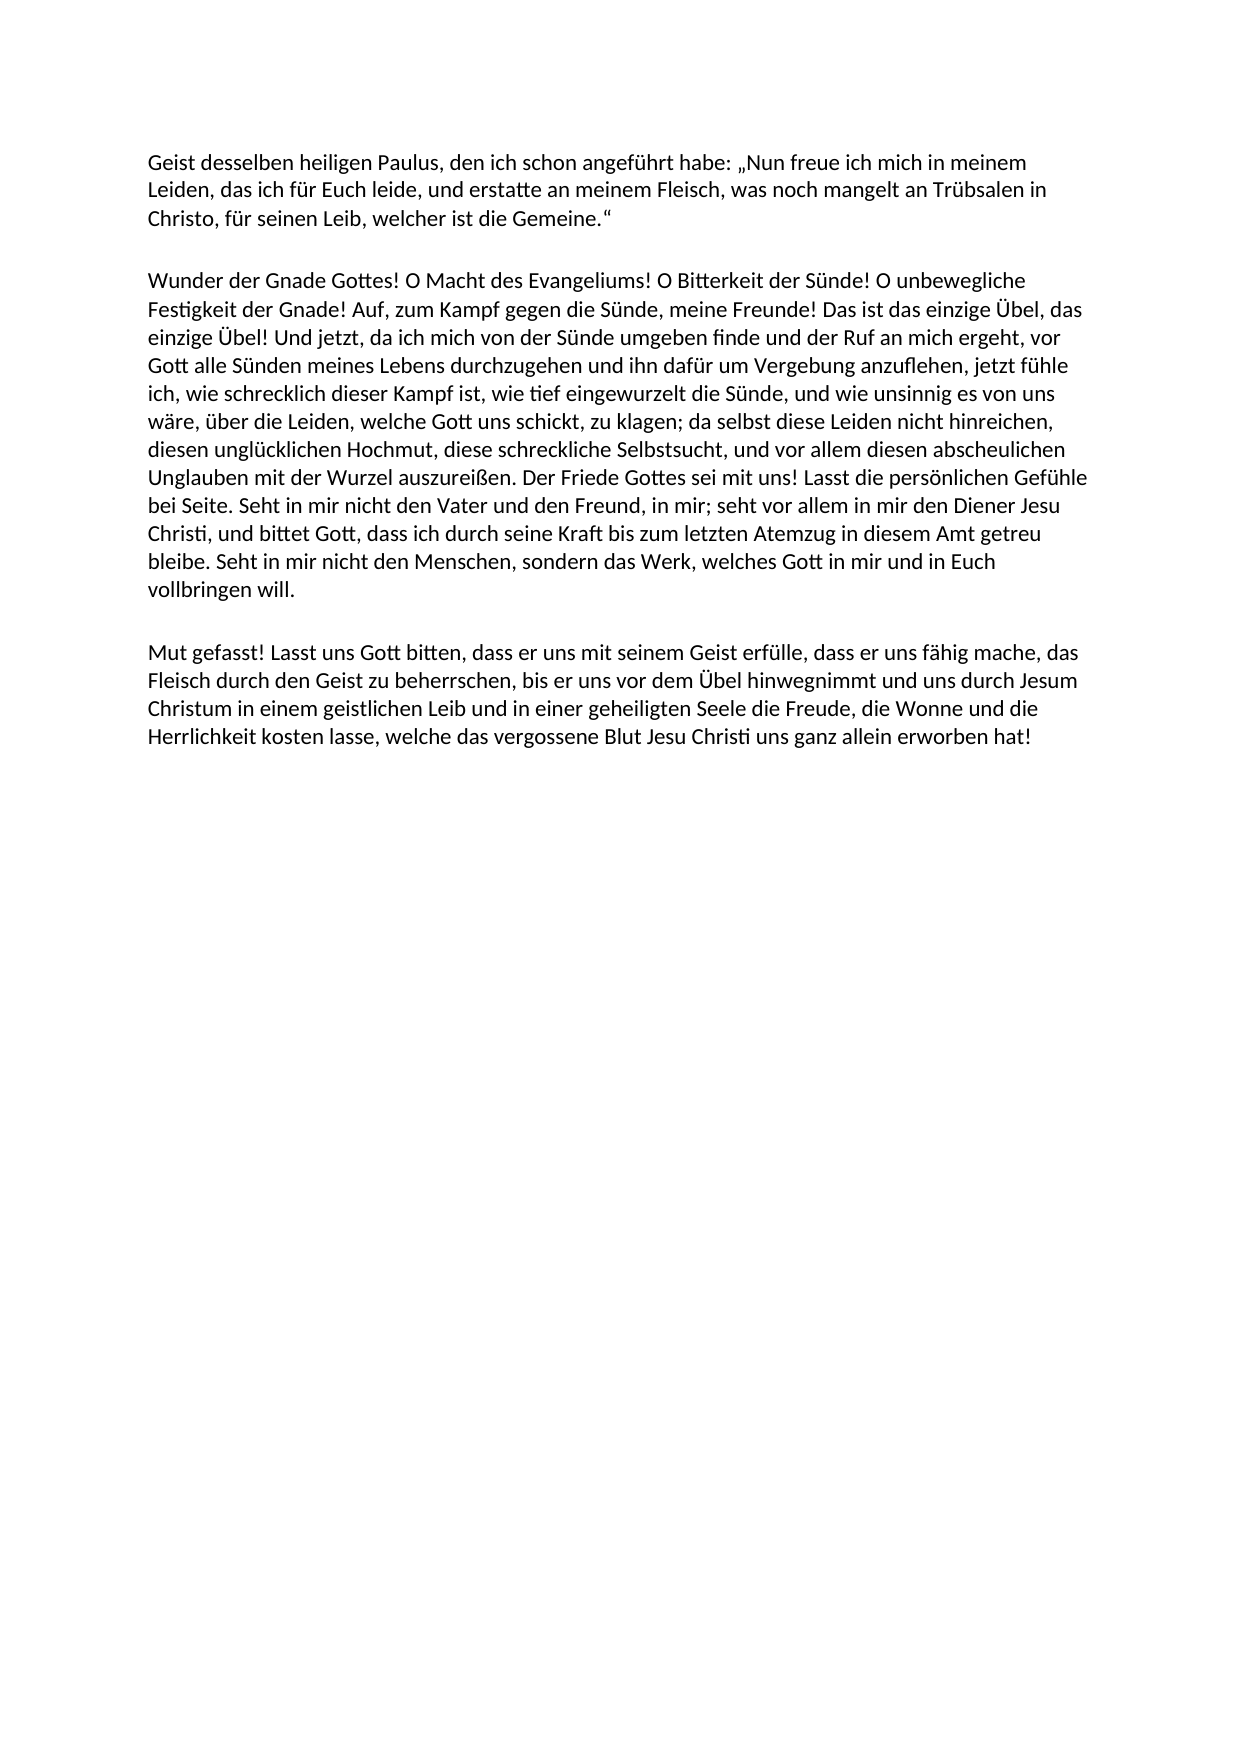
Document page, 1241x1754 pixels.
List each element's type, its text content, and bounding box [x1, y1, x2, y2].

text Wunder der Gnade Gottes! O Macht des Evangeliums! O Bitterkeit der Sünde! O unbewegliche Festigkeit der Gnade! Auf, zum Kampf gegen die Sünde, meine Freunde! Das ist das einzige Übel, das einzige Übel! Und jetzt, da ich mich von der Sünde umgeben finde und der Ruf an mich ergeht, vor Gott alle Sünden meines Lebens durchzugehen und ihn dafür um Vergebung anzuflehen, jetzt fühle ich, wie schrecklich dieser Kampf ist, wie tief eingewurzelt die Sünde, und wie unsinnig es von uns wäre, über die Leiden, welche Gott uns schickt, zu klagen; da selbst diese Leiden nicht hinreichen, diesen unglücklichen Hochmut, diese schreckliche Selbstsucht, und vor allem diesen abscheulichen Unglauben mit der Wurzel auszureißen. Der Friede Gottes sei mit uns! Lasst die persönlichen Gefühle bei Seite. Seht in mir nicht den Vater und den Freund, in mir; seht vor allem in mir den Diener Jesu Christi, und bittet Gott, dass ich durch seine Kraft bis zum letzten Atemzug in diesem Amt getreu bleibe. Seht in mir nicht den Menschen, sondern das Werk, welches Gott in mir und in Euch vollbringen will. [148, 267, 1093, 603]
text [148, 148, 1093, 232]
text Mut gefasst! Lasst uns Gott bitten, dass er uns mit seinem Geist erfülle, dass er uns fähig mache, das Fleisch durch den Geist zu beherrschen, bis er uns vor dem Übel hinwegnimmt und uns durch Jesum Christum in einem geistlichen Leib und in einer geheiligten Seele die Freude, die Wonne und die Herrlichkeit kosten lasse, welche das vergossene Blut Jesu Christi uns ganz allein erworben hat! [148, 638, 1093, 750]
